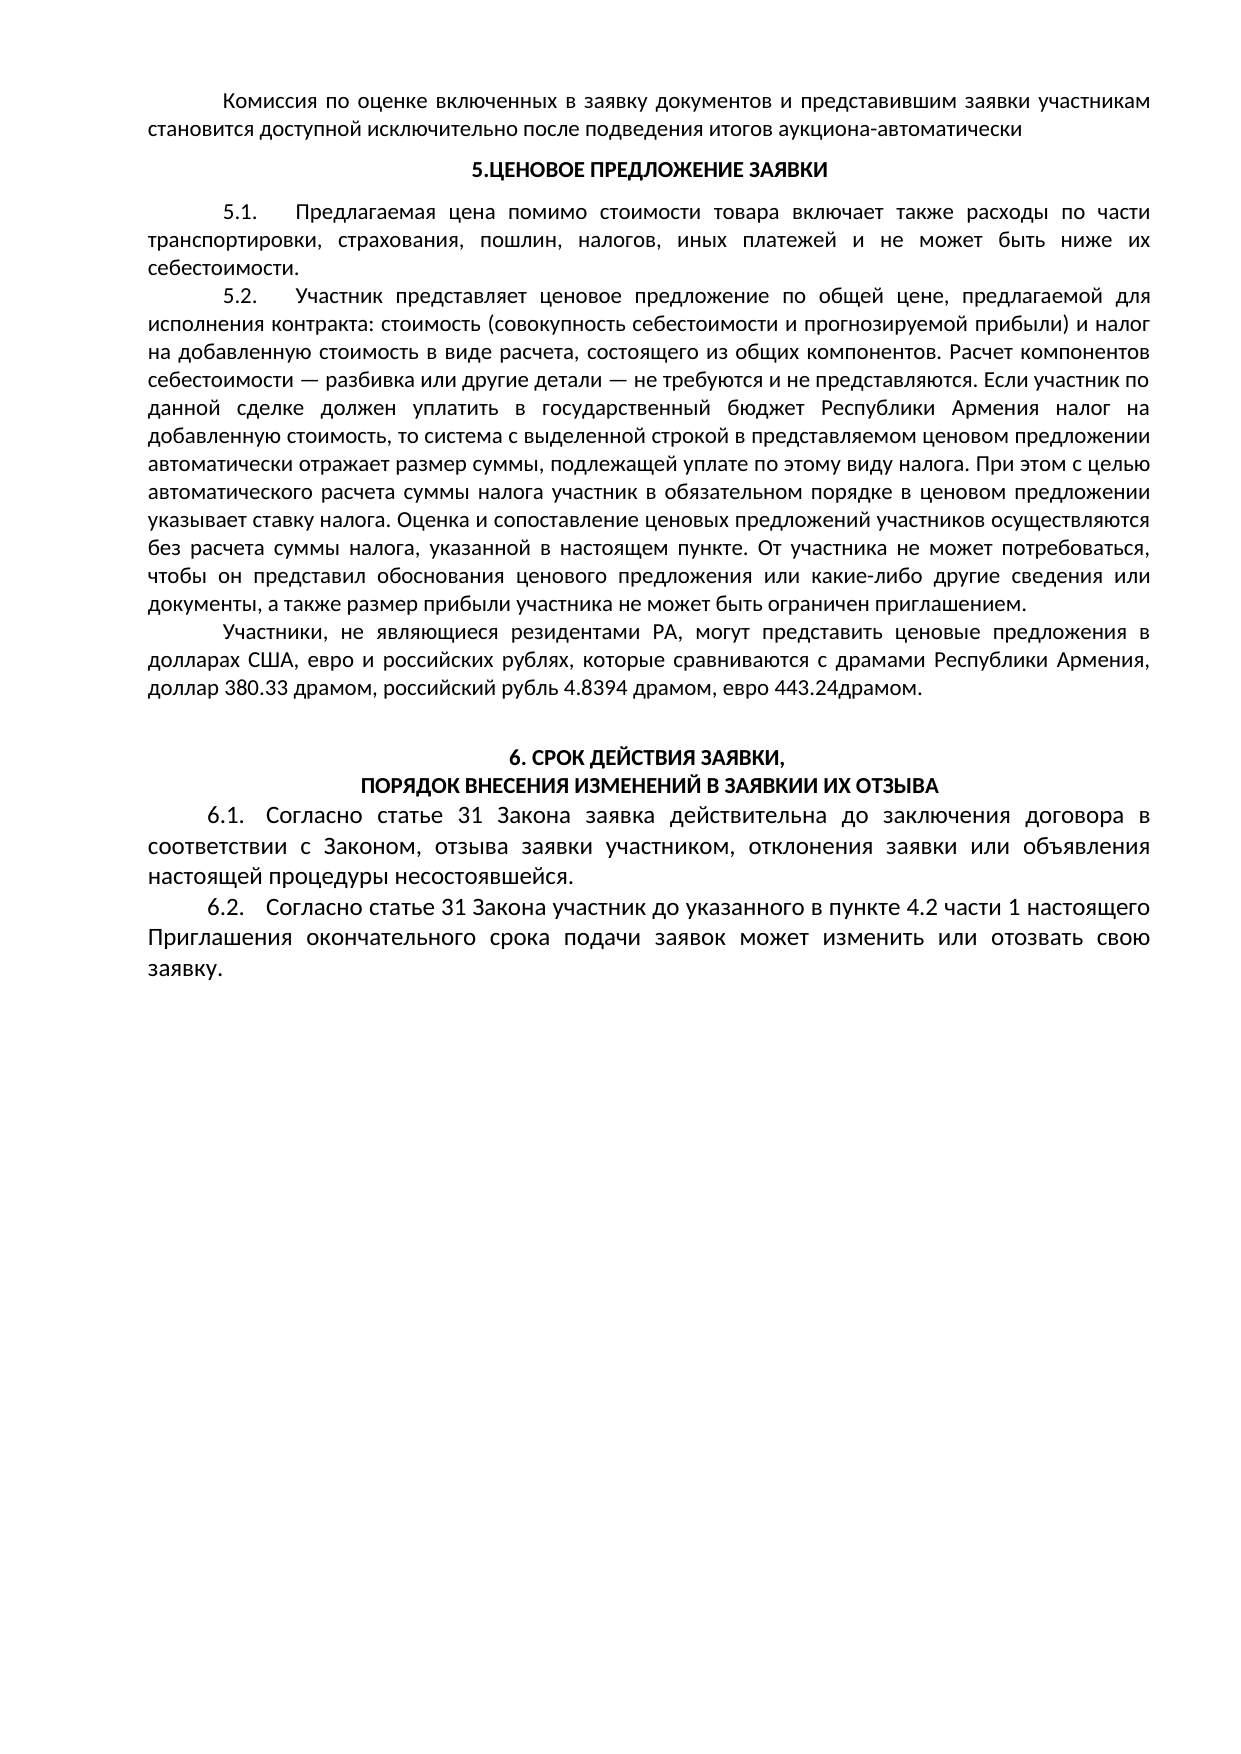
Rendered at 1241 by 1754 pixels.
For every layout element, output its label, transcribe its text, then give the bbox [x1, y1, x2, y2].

text 6.2. Согласно статье 31 Закона участник до указанного в пункте 4.2 части 1 настоящего Приглашения окончательного срока подачи заявок может изменить или отозвать свою заявку. [148, 891, 1152, 982]
text 6. СРОК ДЕЙСТВИЯ ЗАЯВКИ, ПОРЯДОК ВНЕСЕНИЯ ИЗМЕНЕНИЙ В ЗАЯВКИИ ИХ ОТЗЫВА [207, 743, 1093, 799]
text 5.ЦЕНОВОЕ ПРЕДЛОЖЕНИЕ ЗАЯВКИ [148, 155, 1152, 183]
text 6.1. Согласно статье 31 Закона заявка действительна до заключения договора в соответствии с Законом, отзыва заявки участником, отклонения заявки или объявления настоящей процедуры несостоявшейся. [148, 799, 1152, 891]
text Участники, не являющиеся резидентами РА, могут представить ценовые предложения в долларах США, евро и российских рублях, которые сравниваются с драмами Республики Армения, доллар 380.33 драмом, российский рубль 4.8394 драмом, евро 443.24драмом. [148, 617, 1152, 701]
text Комиссия по оценке включенных в заявку документов и представившим заявки участникам становится доступной исключительно после подведения итогов аукциона-автоматически [148, 86, 1152, 142]
text 5.2. Участник представляет ценовое предложение по общей цене, предлагаемой для исполнения контракта: стоимость (совокупность себестоимости и прогнозируемой прибыли) и налог на добавленную стоимость в виде расчета, состоящего из общих компонентов. Расчет компонентов себестоимости — разбивка или другие детали — не требуются и не представляются. Если участник по данной сделке должен уплатить в государственный бюджет Республики Армения налог на добавленную стоимость, то система с выделенной строкой в представляемом ценовом предложении автоматически отражает размер суммы, подлежащей уплате по этому виду налога. При этом с целью автоматического расчета суммы налога участник в обязательном порядке в ценовом предложении указывает ставку налога. Оценка и сопоставление ценовых предложений участников осуществляются без расчета суммы налога, указанной в настоящем пункте. От участника не может потребоваться, чтобы он представил обоснования ценового предложения или какие-либо другие сведения или документы, а также размер прибыли участника не может быть ограничен приглашением. [148, 281, 1152, 617]
text 5.1. Предлагаемая цена помимо стоимости товара включает также расходы по части транспортировки, страхования, пошлин, налогов, иных платежей и не может быть ниже их себестоимости. [148, 197, 1152, 281]
